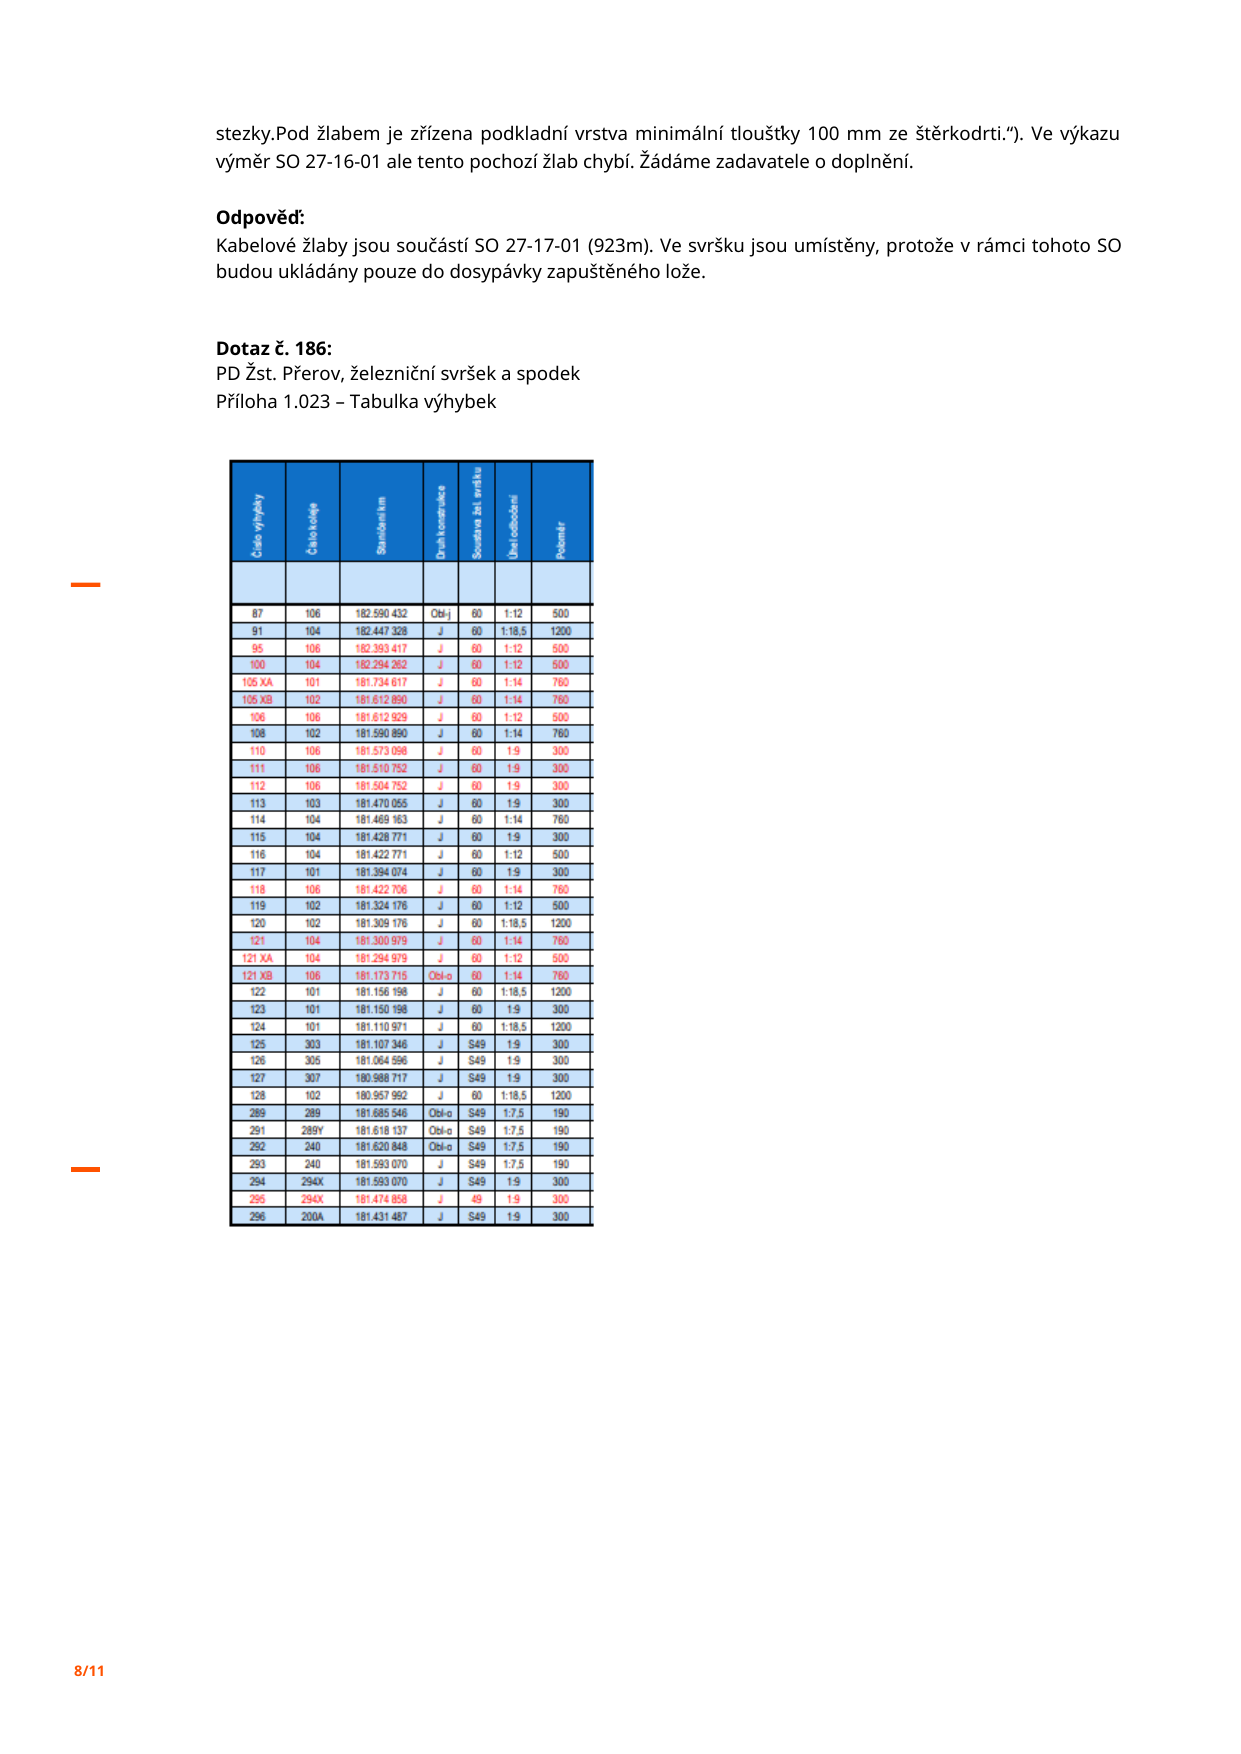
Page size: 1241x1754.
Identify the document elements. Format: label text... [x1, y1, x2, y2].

picture [215, 444, 594, 1237]
text Kabelové žlaby jsou součástí SO 27-17-01 (923m). Ve svršku jsou umístěny, protože v rámci tohoto SO budou ukládány pouze do dosypávky zapuštěného lože. [216, 233, 1122, 284]
text PD Žst. Přerov, železniční svršek a spodek Příloha 1.023 – Tabulka výhybek [216, 360, 1122, 414]
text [216, 121, 1122, 174]
text Dotaz č. 186: [216, 335, 1122, 360]
text Odpověď: [216, 205, 1122, 230]
